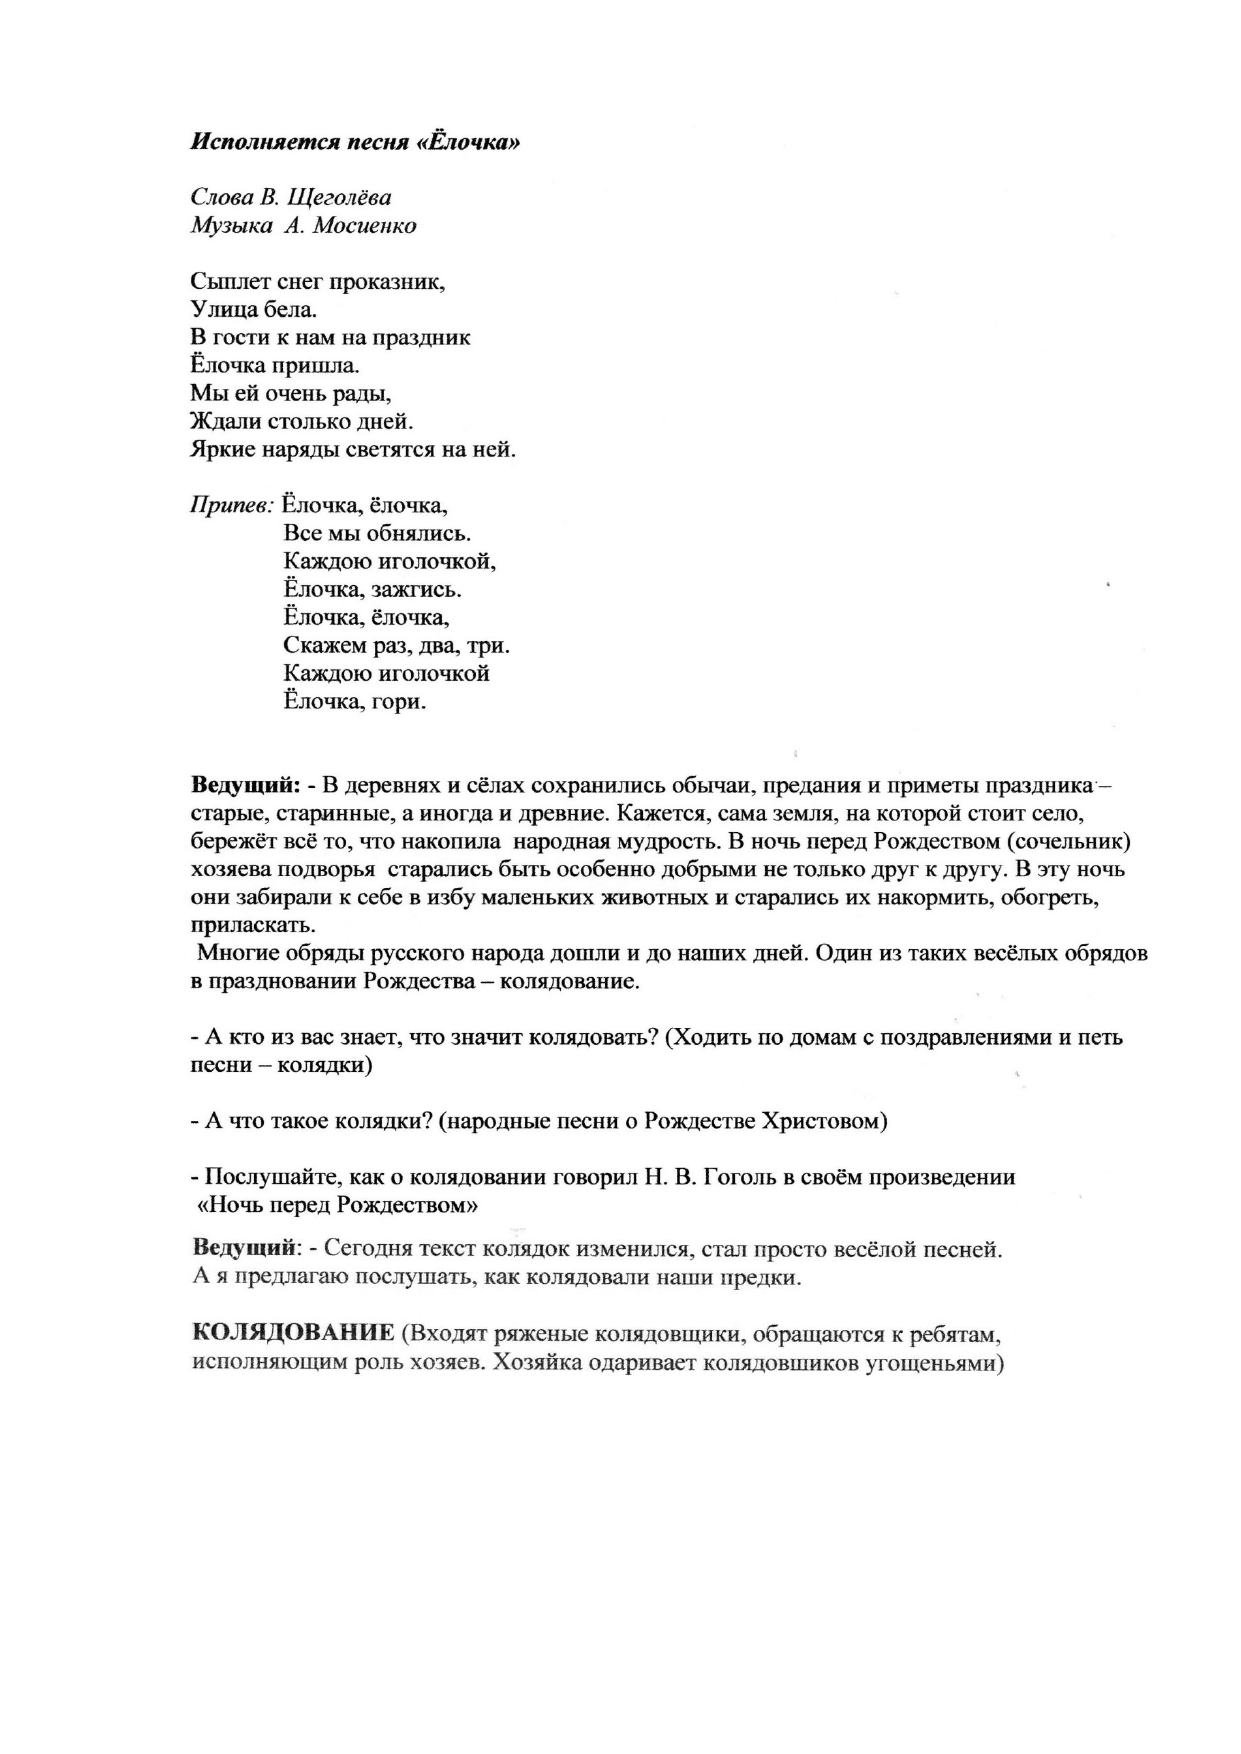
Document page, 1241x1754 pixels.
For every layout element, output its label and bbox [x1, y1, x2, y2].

picture [177, 1228, 1152, 1377]
picture [177, 118, 1152, 1225]
